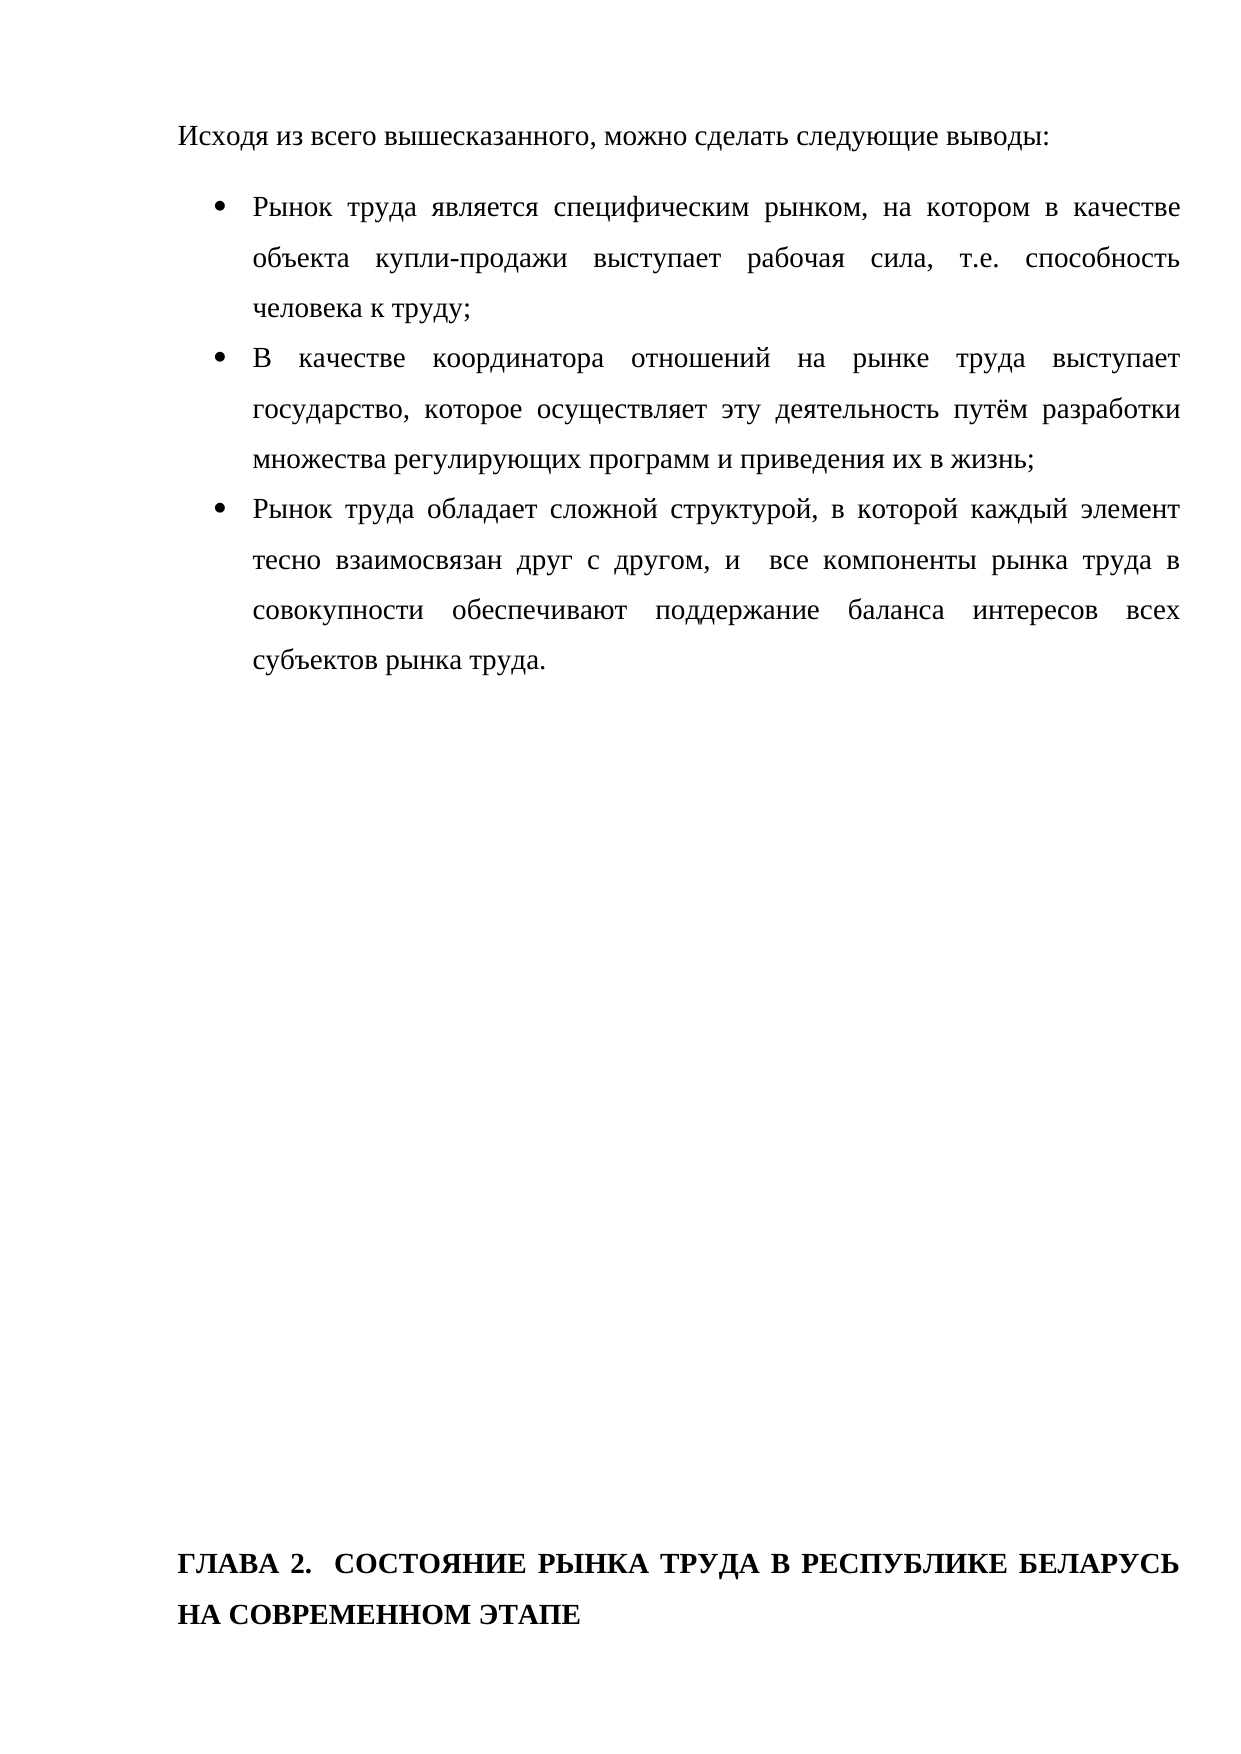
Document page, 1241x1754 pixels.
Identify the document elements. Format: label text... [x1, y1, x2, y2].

list Рынок труда обладает сложной структурой, в которой каждый элемент тесно взаимосвязан друг с другом, и все компоненты рынка труда в совокупности обеспечивают поддержание баланса интересов всех субъектов рынка труда. [215, 491, 1181, 676]
text Исходя из всего вышесказанного, можно сделать следующие выводы: [177, 118, 1181, 152]
list В качестве координатора отношений на рынке труда выступает государство, которое осуществляет эту деятельность путём разработки множества регулирующих программ и приведения их в жизнь; [215, 340, 1181, 474]
list Рынок труда является специфическим рынком, на котором в качестве объекта купли-продажи выступает рабочая сила, т.е. способность человека к труду; [215, 189, 1181, 323]
text ГЛАВА 2. СОСТОЯНИЕ РЫНКА ТРУДА В РЕСПУБЛИКЕ БЕЛАРУСЬ НА СОВРЕМЕННОМ ЭТАПЕ [177, 1546, 1181, 1630]
